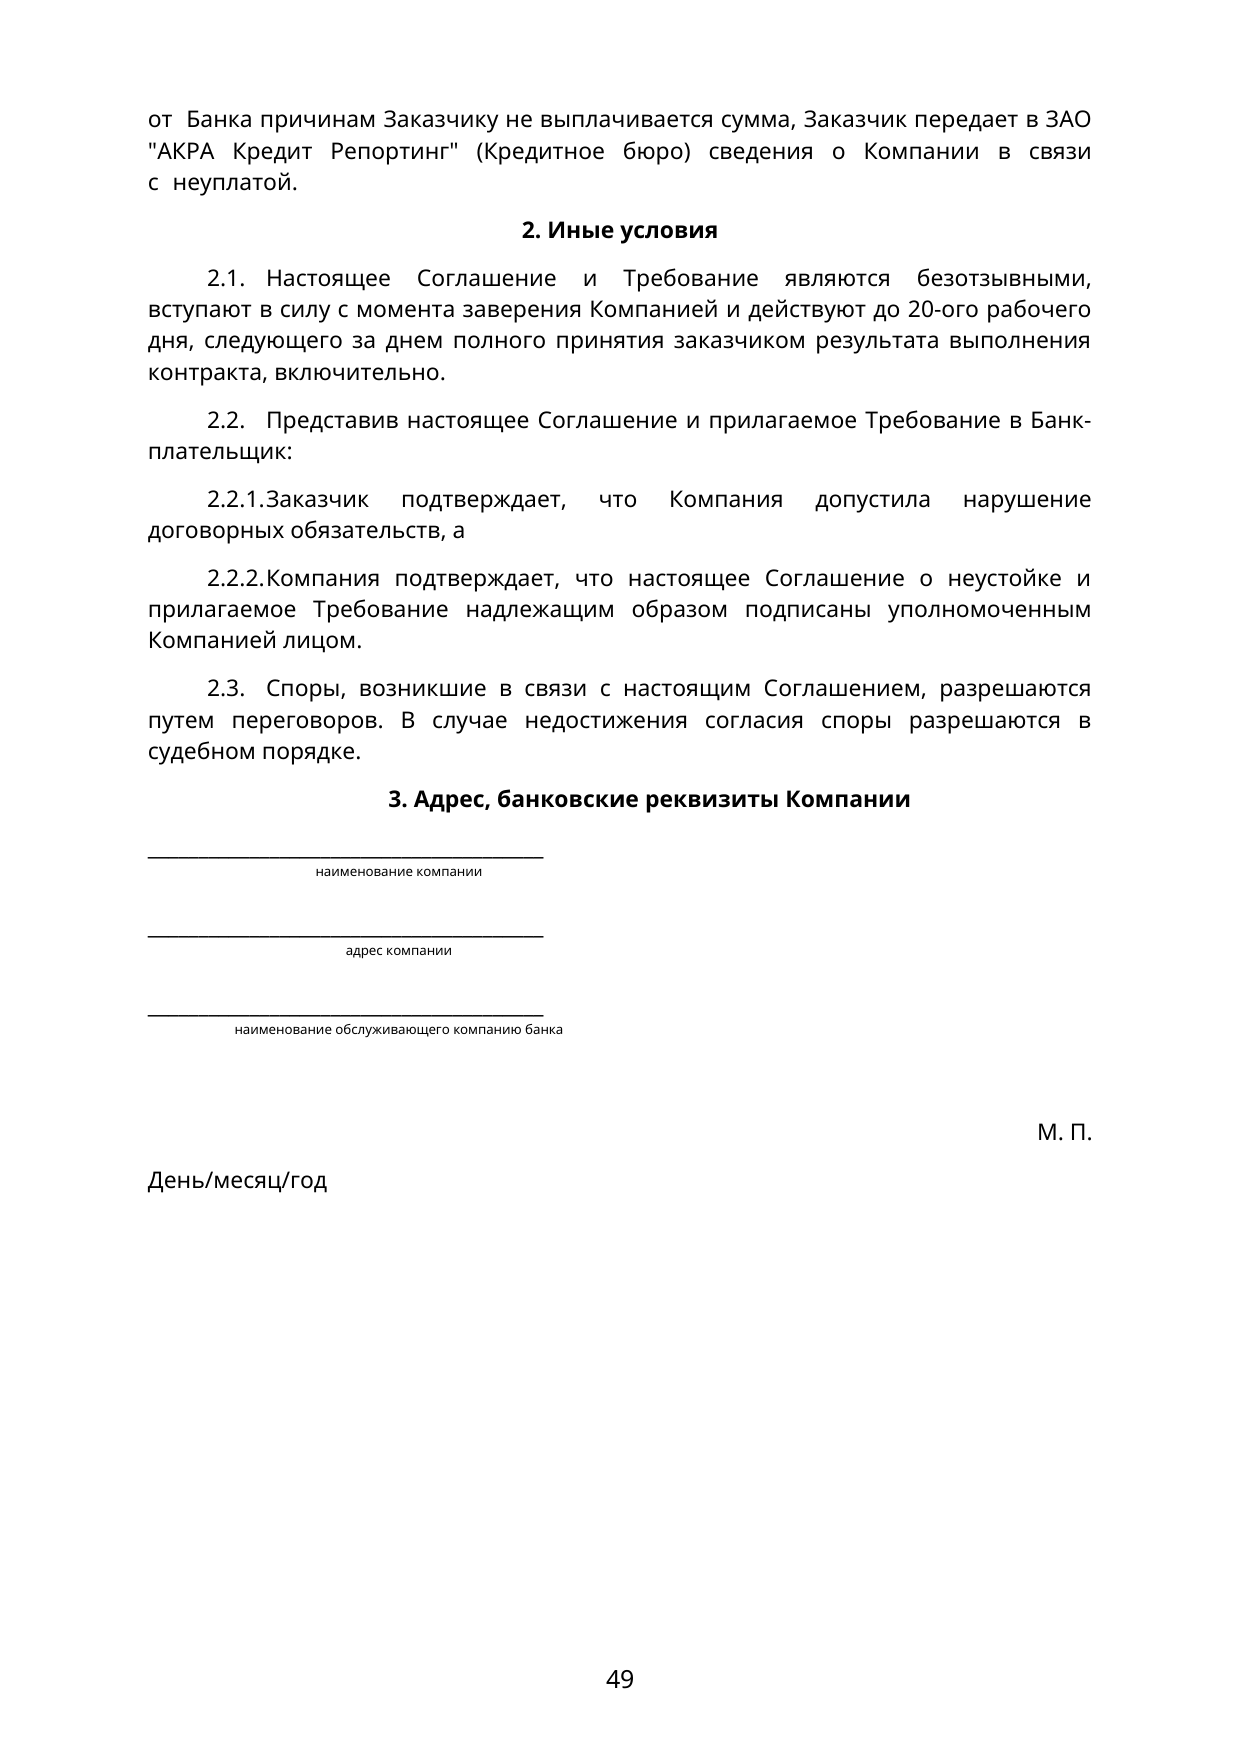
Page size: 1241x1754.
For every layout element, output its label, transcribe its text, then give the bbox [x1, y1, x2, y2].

text 2.2.1. Заказчик подтверждает, что Компания допустила нарушение договорных обязательств, а [148, 483, 1092, 545]
text 3. Адрес, банковские реквизиты Компании [148, 783, 1092, 814]
text наименование компании [148, 862, 650, 893]
text 2.3. Споры, возникшие в связи с настоящим Соглашением, разрешаются путем переговоров. В случае недостижения согласия споры разрешаются в судебном порядке. [148, 672, 1092, 766]
text День/месяц/год [148, 1164, 1092, 1195]
text 2. Иные условия [148, 214, 1092, 245]
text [148, 103, 1092, 197]
text 2.2. Представив настоящее Соглашение и прилагаемое Требование в Банк-плательщик: [148, 404, 1092, 466]
text адрес компании [148, 941, 650, 972]
text _______________________________________ [148, 989, 1092, 1020]
text _______________________________________ [148, 831, 1092, 862]
text М. П. [148, 1116, 1092, 1147]
text 2.1. Настоящее Соглашение и Требование являются безотзывными, вступают в силу с момента заверения Компанией и действуют до 20-ого рабочего дня, следующего за днем полного принятия заказчиком результата выполнения контракта, включительно. [148, 262, 1092, 387]
text 2.2.2. Компания подтверждает, что настоящее Соглашение о неустойке и прилагаемое Требование надлежащим образом подписаны уполномоченным Компанией лицом. [148, 562, 1092, 656]
text наименование обслуживающего компанию банка [148, 1020, 650, 1052]
text _______________________________________ [148, 910, 1092, 941]
